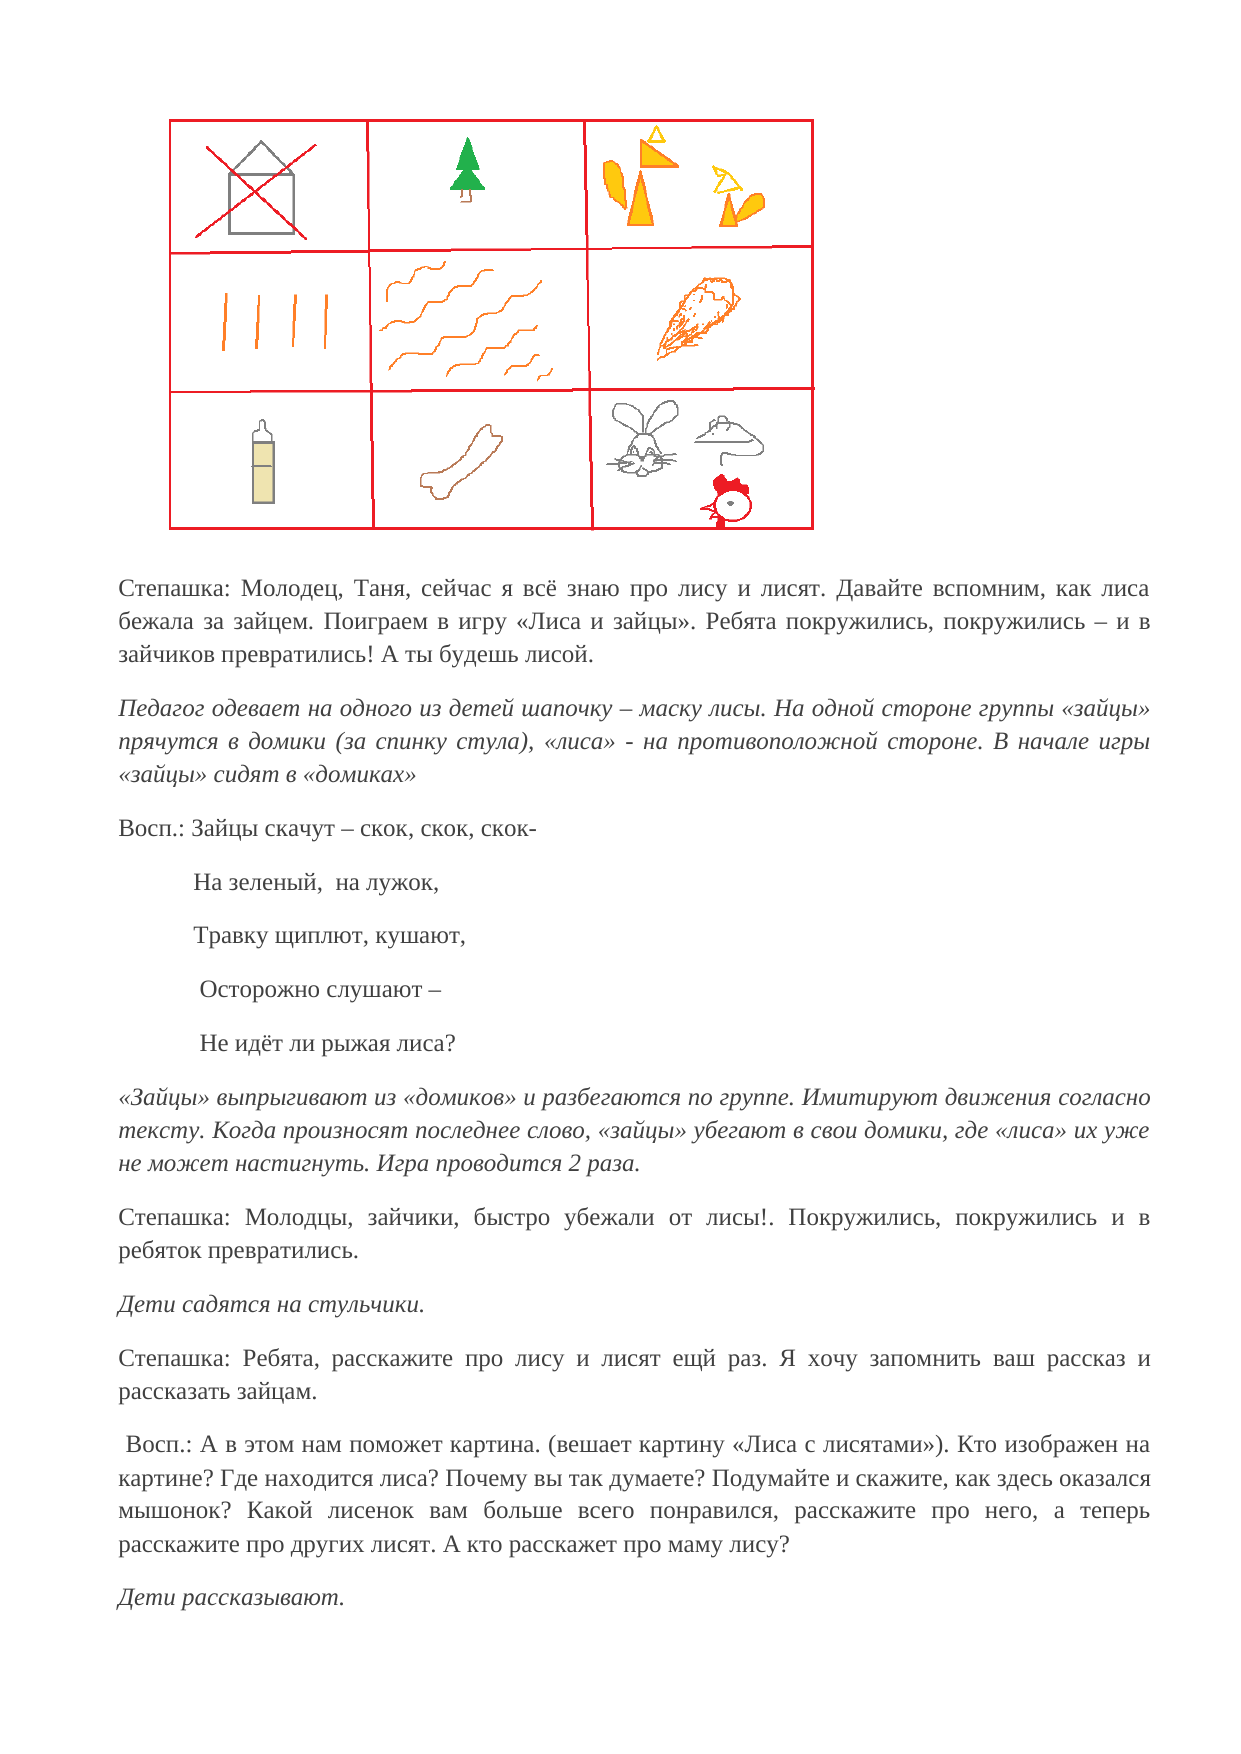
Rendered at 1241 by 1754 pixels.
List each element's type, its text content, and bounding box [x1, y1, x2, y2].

text Степашка: Ребята, расскажите про лису и лисят ещй раз. Я хочу запомнить ваш рассказ и рассказать зайцам. [118, 1343, 1152, 1404]
text На зеленый, на лужок, [118, 867, 1152, 895]
text Не идёт ли рыжая лиса? [118, 1028, 1152, 1057]
text Дети садятся на стульчики. [118, 1289, 1152, 1318]
picture [118, 88, 865, 548]
text Дети рассказывают. [118, 1582, 1152, 1611]
text Педагог одевает на одного из детей шапочку – маску лисы. На одной стороне группы «зайцы» прячутся в домики (за спинку стула), «лиса» - на противоположной стороне. В начале игры «зайцы» сидят в «домиках» [118, 693, 1152, 788]
text Степашка: Молодец, Таня, сейчас я всё знаю про лису и лисят. Давайте вспомним, как лиса бежала за зайцем. Поиграем в игру «Лиса и зайцы». Ребята покружились, покружились – и в зайчиков превратились! А ты будешь лисой. [118, 573, 1152, 668]
text Осторожно слушают – [118, 974, 1152, 1003]
text «Зайцы» выпрыгивают из «домиков» и разбегаются по группе. Имитируют движения согласно тексту. Когда произносят последнее слово, «зайцы» убегают в свои домики, где «лиса» их уже не может настигнуть. Игра проводится 2 раза. [118, 1082, 1152, 1177]
text Степашка: Молодцы, зайчики, быстро убежали от лисы!. Покружились, покружились и в ребяток превратились. [118, 1202, 1152, 1264]
text Восп.: А в этом нам поможет картина. (вешает картину «Лиса с лисятами»). Кто изображен на картине? Где находится лиса? Почему вы так думаете? Подумайте и скажите, как здесь оказался мышонок? Какой лисенок вам больше всего понравился, расскажите про него, а теперь расскажите про других лисят. А кто расскажет про маму лису? [118, 1429, 1152, 1557]
text Травку щиплют, кушают, [118, 921, 1152, 949]
text Восп.: Зайцы скачут – скок, скок, скок- [118, 813, 1152, 842]
